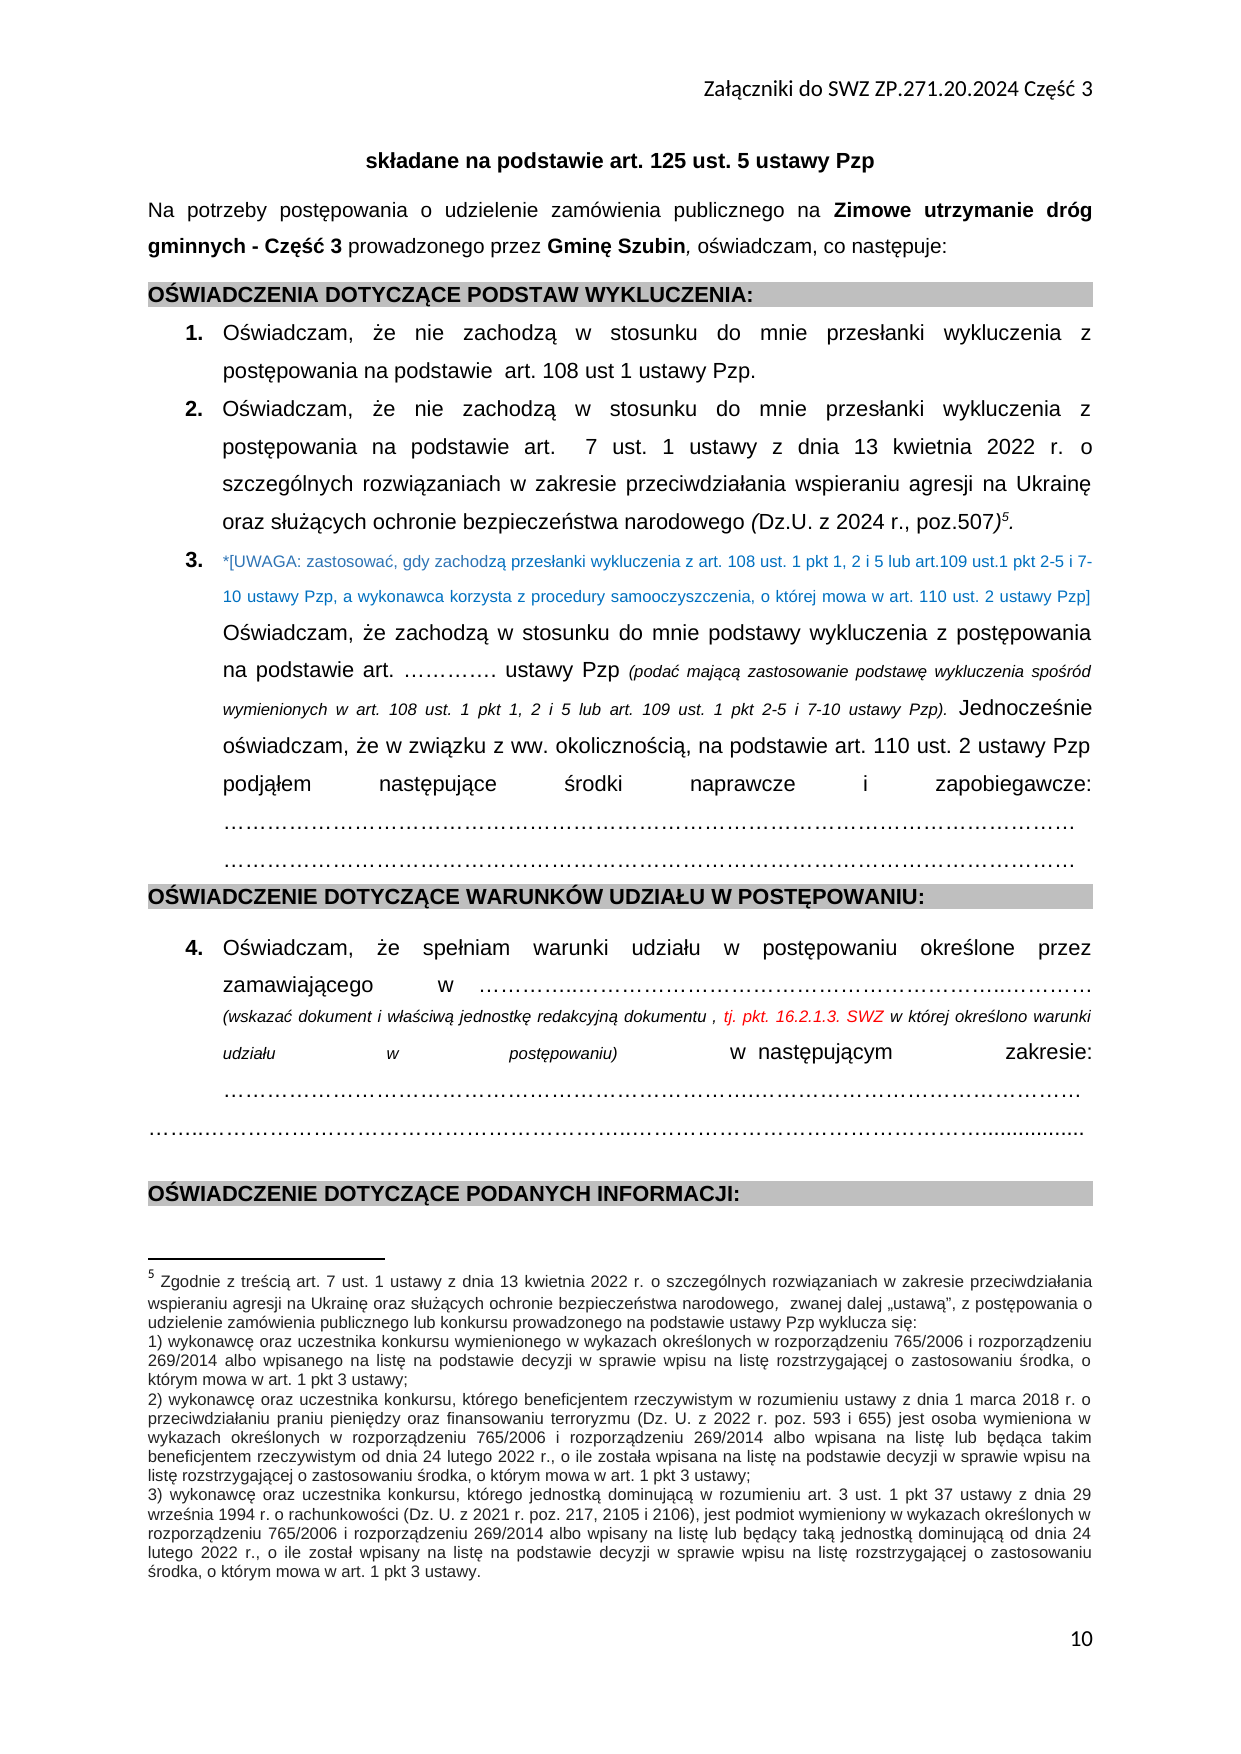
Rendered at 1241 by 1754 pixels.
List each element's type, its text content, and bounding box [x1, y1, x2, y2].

list *[UWAGA: zastosować, gdy zachodzą przesłanki wykluczenia z art. 108 ust. 1 pkt 1, 2 i 5 lub art.109 ust.1 pkt 2-5 i 7-10 ustawy Pzp, a wykonawca korzysta z procedury samooczyszczenia, o której mowa w art. 110 ust. 2 ustawy Pzp] Oświadczam, że zachodzą w stosunku do mnie podstawy wykluczenia z postępowania na podstawie art. …………. ustawy Pzp (podać mającą zastosowanie podstawę wykluczenia spośród wymienionych w art. 108 ust. 1 pkt 1, 2 i 5 lub art. 109 ust. 1 pkt 2-5 i 7-10 ustawy Pzp). Jednocześnie oświadczam, że w związku z ww. okolicznością, na podstawie art. 110 ust. 2 ustawy Pzp podjąłem następujące środki naprawcze i zapobiegawcze: ……………………………………………………………………………………………………………………………………………………………………………………………………………… [185, 547, 1093, 872]
text składane na podstawie art. 125 ust. 5 ustawy Pzp [148, 148, 1093, 173]
text OŚWIADCZENIE DOTYCZĄCE PODANYCH INFORMACJI: [148, 1181, 1093, 1206]
text OŚWIADCZENIE DOTYCZĄCE WARUNKÓW UDZIAŁU W POSTĘPOWANIU: [148, 884, 1093, 909]
text Na potrzeby postępowania o udzielenie zamówienia publicznego na Zimowe utrzymanie dróg gminnych - Część 3 prowadzonego przez Gminę Szubin, oświadczam, co następuje: [148, 198, 1093, 258]
text OŚWIADCZENIA DOTYCZĄCE PODSTAW WYKLUCZENIA: [148, 282, 1093, 307]
list Oświadczam, że nie zachodzą w stosunku do mnie przesłanki wykluczenia z postępowania na podstawie art. 108 ust 1 ustawy Pzp. [185, 320, 1093, 383]
list Oświadczam, że spełniam warunki udziału w postępowaniu określone przez zamawiającego w …………..…………………………………………………..………… (wskazać dokument i właściwą jednostkę redakcyjną dokumentu , tj. pkt. 16.2.1.3. SWZ w której określono warunki udziału w postępowaniu) w następującym zakresie: ……………………………………………………………….……………………………………… [185, 934, 1093, 1102]
list Oświadczam, że nie zachodzą w stosunku do mnie przesłanki wykluczenia z postępowania na podstawie art. 7 ust. 1 ustawy z dnia 13 kwietnia 2022 r. o szczególnych rozwiązaniach w zakresie przeciwdziałania wspieraniu agresji na Ukrainę oraz służących ochronie bezpieczeństwa narodowego (Dz.U. z 2024 r., poz.507). [185, 396, 1093, 534]
text ……..…………………………………………………..…………………………………………................. [148, 1114, 1093, 1140]
